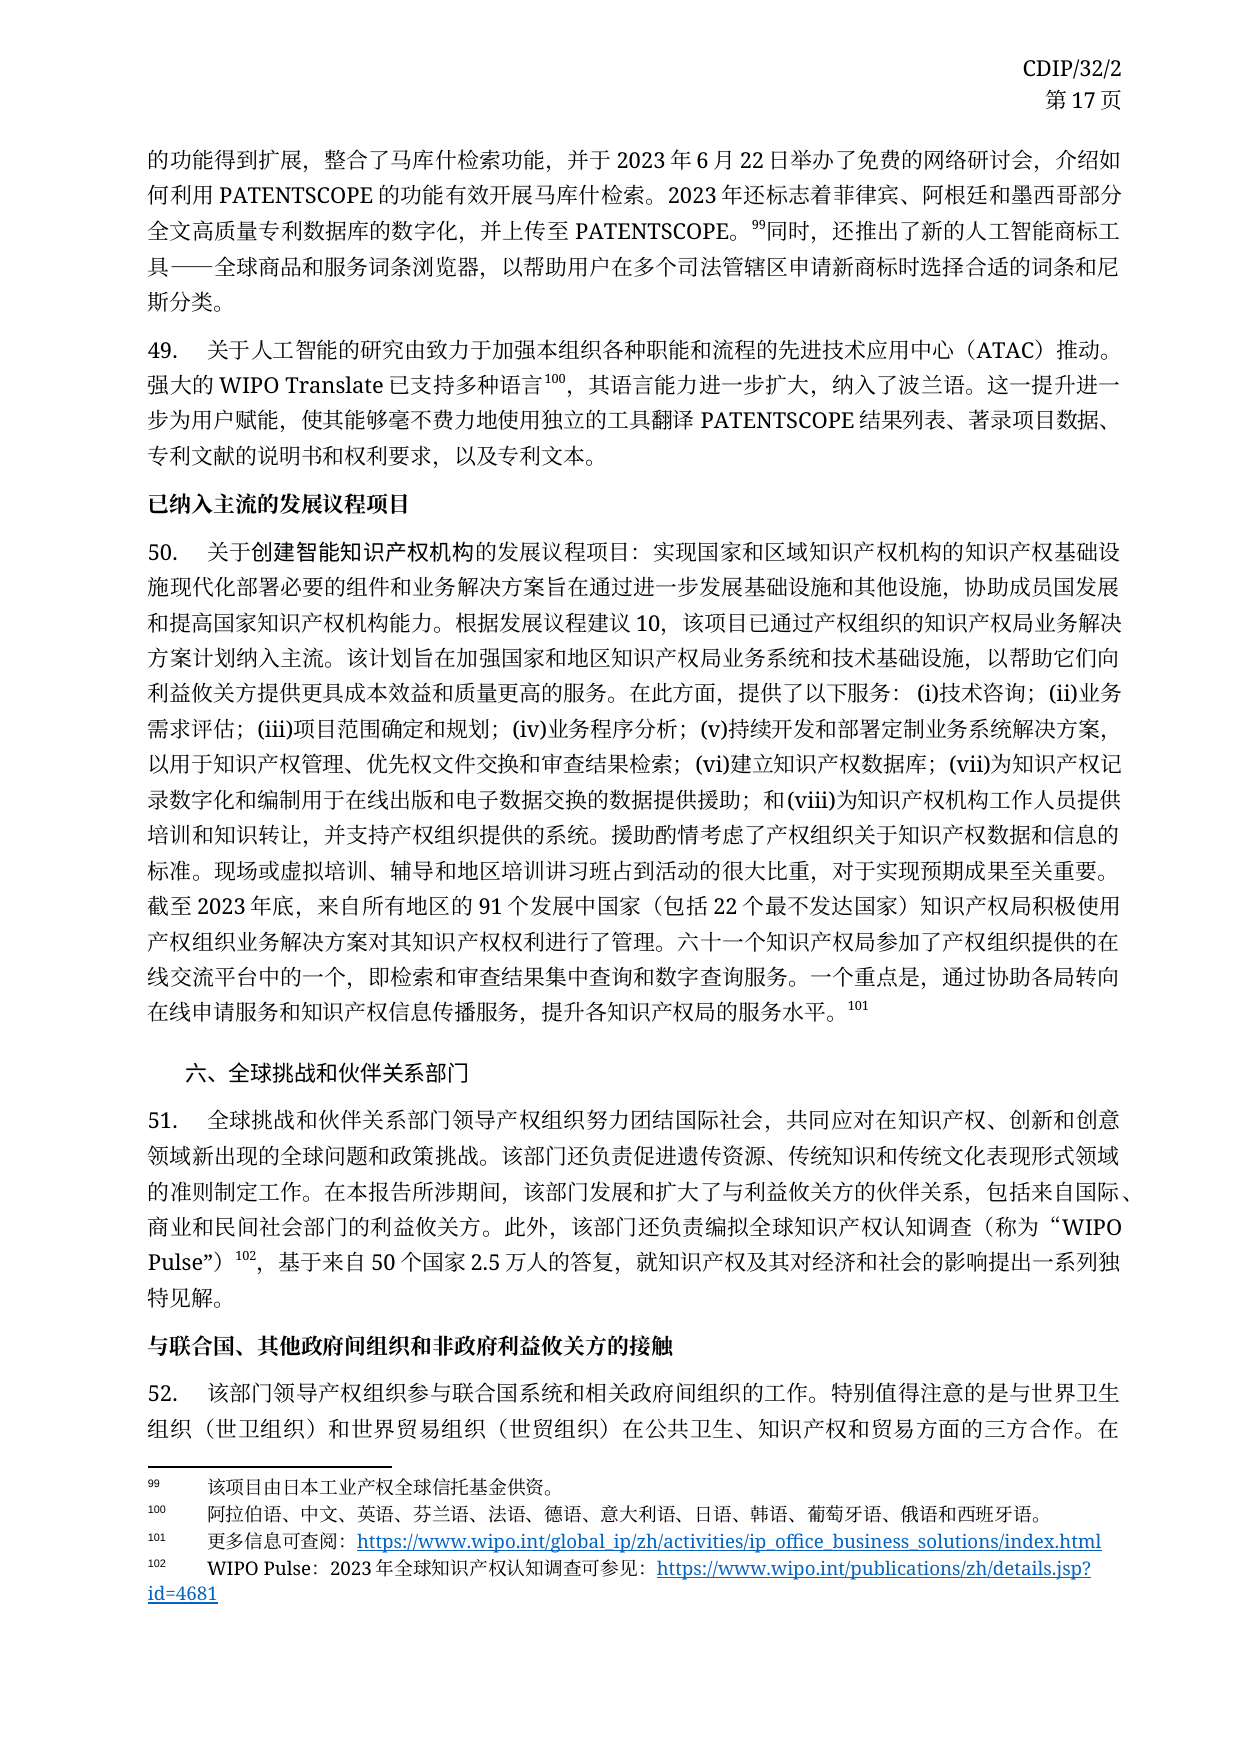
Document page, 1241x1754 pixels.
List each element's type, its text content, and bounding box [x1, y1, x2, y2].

subtitle 与联合国、其他政府间组织和非政府利益攸关方的接触 [148, 1325, 1122, 1360]
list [148, 139, 1122, 317]
list 关于创建智能知识产权机构的发展议程项目：实现国家和区域知识产权机构的知识产权基础设施现代化部署必要的组件和业务解决方案旨在通过进一步发展基础设施和其他设施，协助成员国发展和提高国家知识产权机构能力。根据发展议程建议10，该项目已通过产权组织的知识产权局业务解决方案计划纳入主流。该计划旨在加强国家和地区知识产权局业务系统和技术基础设施，以帮助它们向利益攸关方提供更具成本效益和质量更高的服务。在此方面，提供了以下服务：(i)技术咨询；(ii)业务需求评估；(iii)项目范围确定和规划；(iv)业务程序分析；(v)持续开发和部署定制业务系统解决方案，以用于知识产权管理、优先权文件交换和审查结果检索；(vi)建立知识产权数据库；(vii)为知识产权记录数字化和编制用于在线出版和电子数据交换的数据提供援助；和(viii)为知识产权机构工作人员提供培训和知识转让，并支持产权组织提供的系统。援助酌情考虑了产权组织关于知识产权数据和信息的标准。现场或虚拟培训、辅导和地区培训讲习班占到活动的很大比重，对于实现预期成果至关重要。截至2023年底，来自所有地区的91个发展中国家（包括22个最不发达国家）知识产权局积极使用产权组织业务解决方案对其知识产权权利进行了管理。六十一个知识产权局参加了产权组织提供的在线交流平台中的一个，即检索和审查结果集中查询和数字查询服务。一个重点是，通过协助各局转向在线申请服务和知识产权信息传播服务，提升各知识产权局的服务水平。 [148, 531, 1122, 1027]
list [148, 1373, 1122, 1444]
subtitle 六、全球挑战和伙伴关系部门 [185, 1052, 1122, 1087]
subtitle 已纳入主流的发展议程项目 [148, 483, 1122, 519]
list 关于人工智能的研究由致力于加强本组织各种职能和流程的先进技术应用中心（ATAC）推动。强大的WIPO Translate已支持多种语言，其语言能力进一步扩大，纳入了波兰语。这一提升进一步为用户赋能，使其能够毫不费力地使用独立的工具翻译PATENTSCOPE结果列表、著录项目数据、专利文献的说明书和权利要求，以及专利文本。 [148, 329, 1122, 471]
list 全球挑战和伙伴关系部门领导产权组织努力团结国际社会，共同应对在知识产权、创新和创意领域新出现的全球问题和政策挑战。该部门还负责促进遗传资源、传统知识和传统文化表现形式领域的准则制定工作。在本报告所涉期间，该部门发展和扩大了与利益攸关方的伙伴关系，包括来自国际、商业和民间社会部门的利益攸关方。此外，该部门还负责编拟全球知识产权认知调查（称为“WIPO Pulse”），基于来自50个国家2.5万人的答复，就知识产权及其对经济和社会的影响提出一系列独特见解。 [148, 1100, 1122, 1312]
